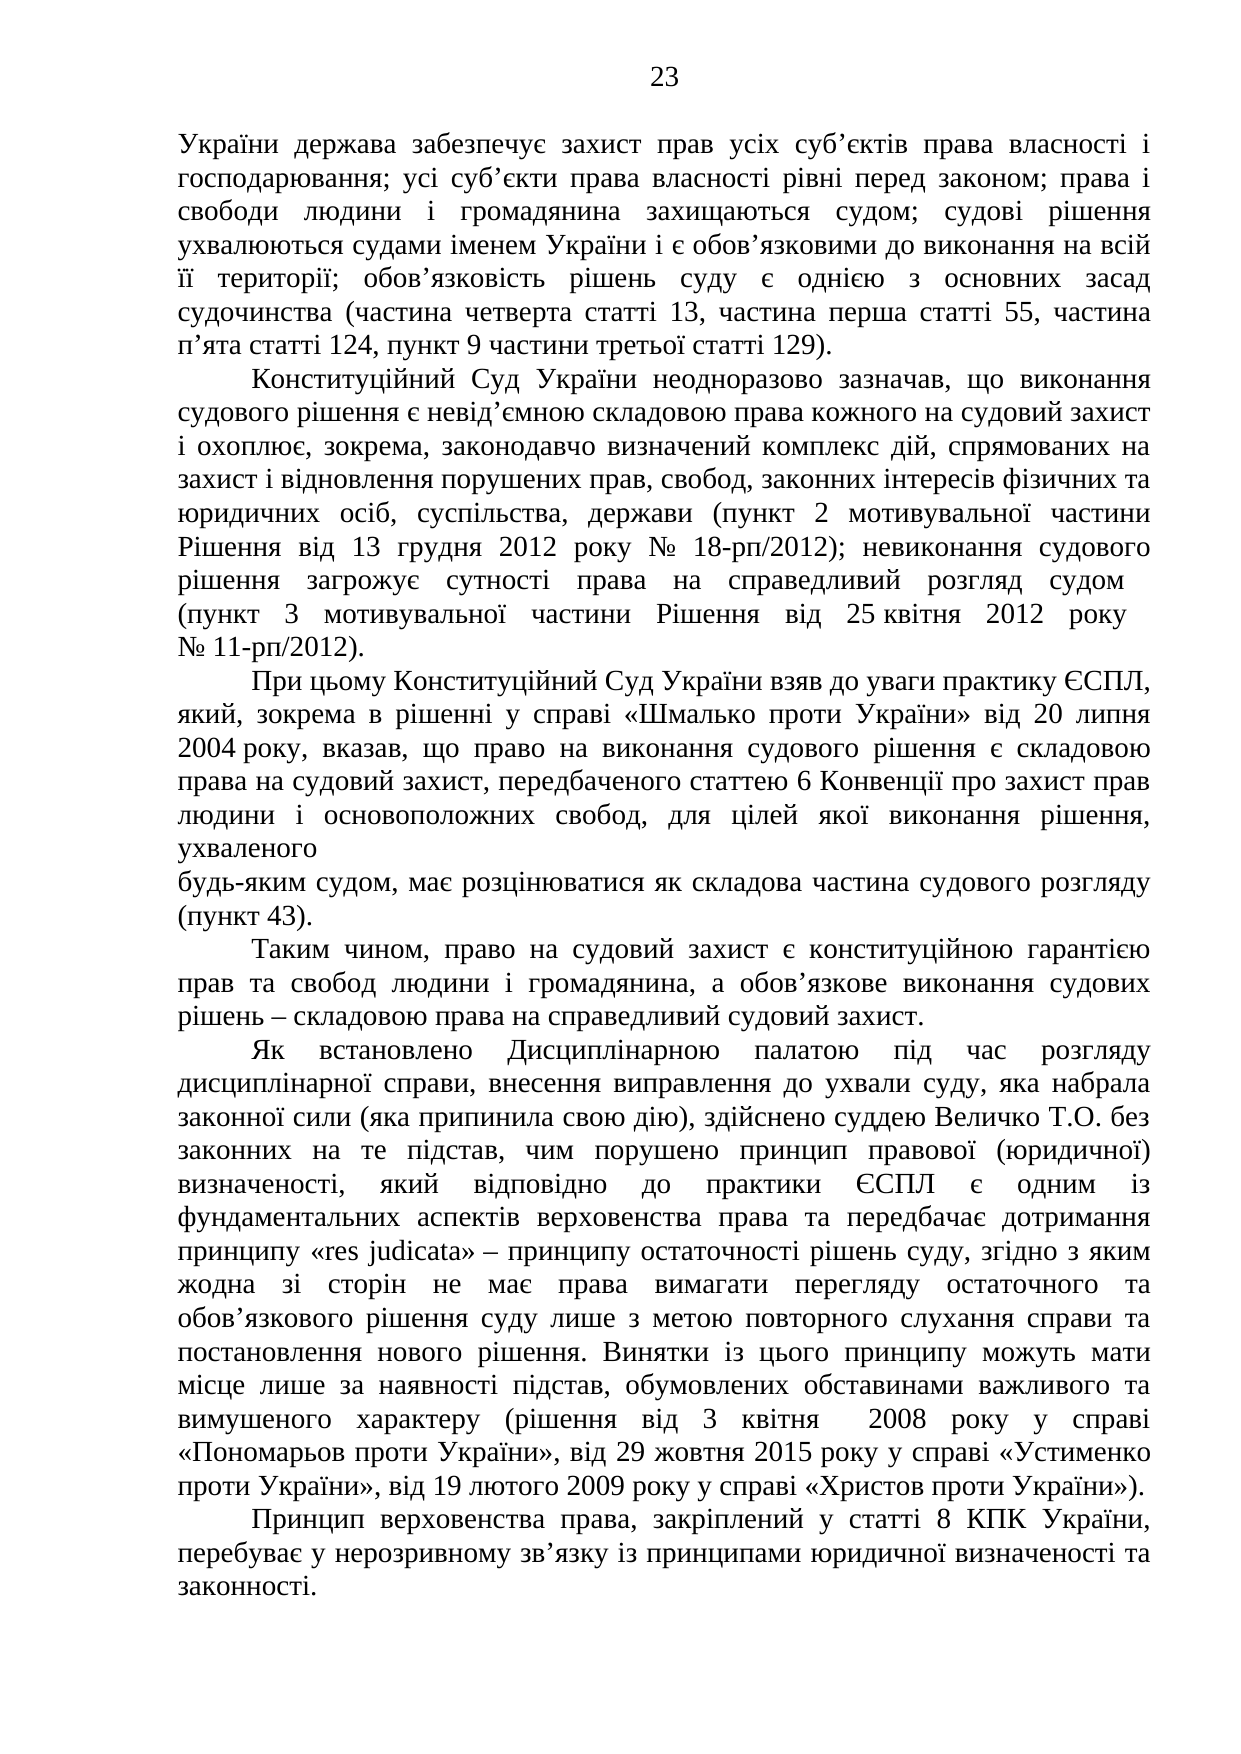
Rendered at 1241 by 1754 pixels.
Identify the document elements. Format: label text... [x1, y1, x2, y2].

text При цьому Конституційний Суд України взяв до уваги практику ЄСПЛ, який, зокрема в рішенні у справі «Шмалько проти України» від 20 липня 2004 року, вказав, що право на виконання судового рішення є складовою права на судовий захист, передбаченого статтею 6 Конвенції про захист прав людини і основоположних свобод, для цілей якої виконання рішення, ухваленого будь-яким судом, має розцінюватися як складова частина судового розгляду (пункт 43). [177, 663, 1152, 931]
text Принцип верховенства права, закріплений у статті 8 КПК України, перебуває у нерозривному зв’язку із принципами юридичної визначеності та законності. [177, 1501, 1152, 1602]
text Як встановлено Дисциплінарною палатою під час розгляду дисциплінарної справи, внесення виправлення до ухвали суду, яка набрала законної сили (яка припинила свою дію), здійснено суддею Величко Т.О. без законних на те підстав, чим порушено принцип правової (юридичної) визначеності, який відповідно до практики ЄСПЛ є одним із фундаментальних аспектів верховенства права та передбачає дотримання принципу «res judicata» – принципу остаточності рішень суду, згідно з яким жодна зі сторін не має права вимагати перегляду остаточного та обов’язкового рішення суду лише з метою повторного слухання справи та постановлення нового рішення. Винятки із цього принципу можуть мати місце лише за наявності підстав, обумовлених обставинами важливого та вимушеного характеру (рішення від 3 квітня 2008 року у справі «Пономарьов проти України», від 29 жовтня 2015 року у справі «Устименко проти України», від 19 лютого 2009 року у справі «Христов проти України»). [177, 1032, 1152, 1501]
text Таким чином, право на судовий захист є конституційною гарантією прав та свобод людини і громадянина, а обов’язкове виконання судових рішень – складовою права на справедливий судовий захист. [177, 931, 1152, 1032]
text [177, 126, 1152, 361]
text Конституційний Суд України неодноразово зазначав, що виконання судового рішення є невід’ємною складовою права кожного на судовий захист і охоплює, зокрема, законодавчо визначений комплекс дій, спрямованих на захист і відновлення порушених прав, свобод, законних інтересів фізичних та юридичних осіб, суспільства, держави (пункт 2 мотивувальної частини Рішення від 13 грудня 2012 року № 18-рп/2012); невиконання судового рішення загрожує сутності права на справедливий розгляд судом (пункт 3 мотивувальної частини Рішення від 25 квітня 2012 року № 11-рп/2012). [177, 361, 1152, 663]
